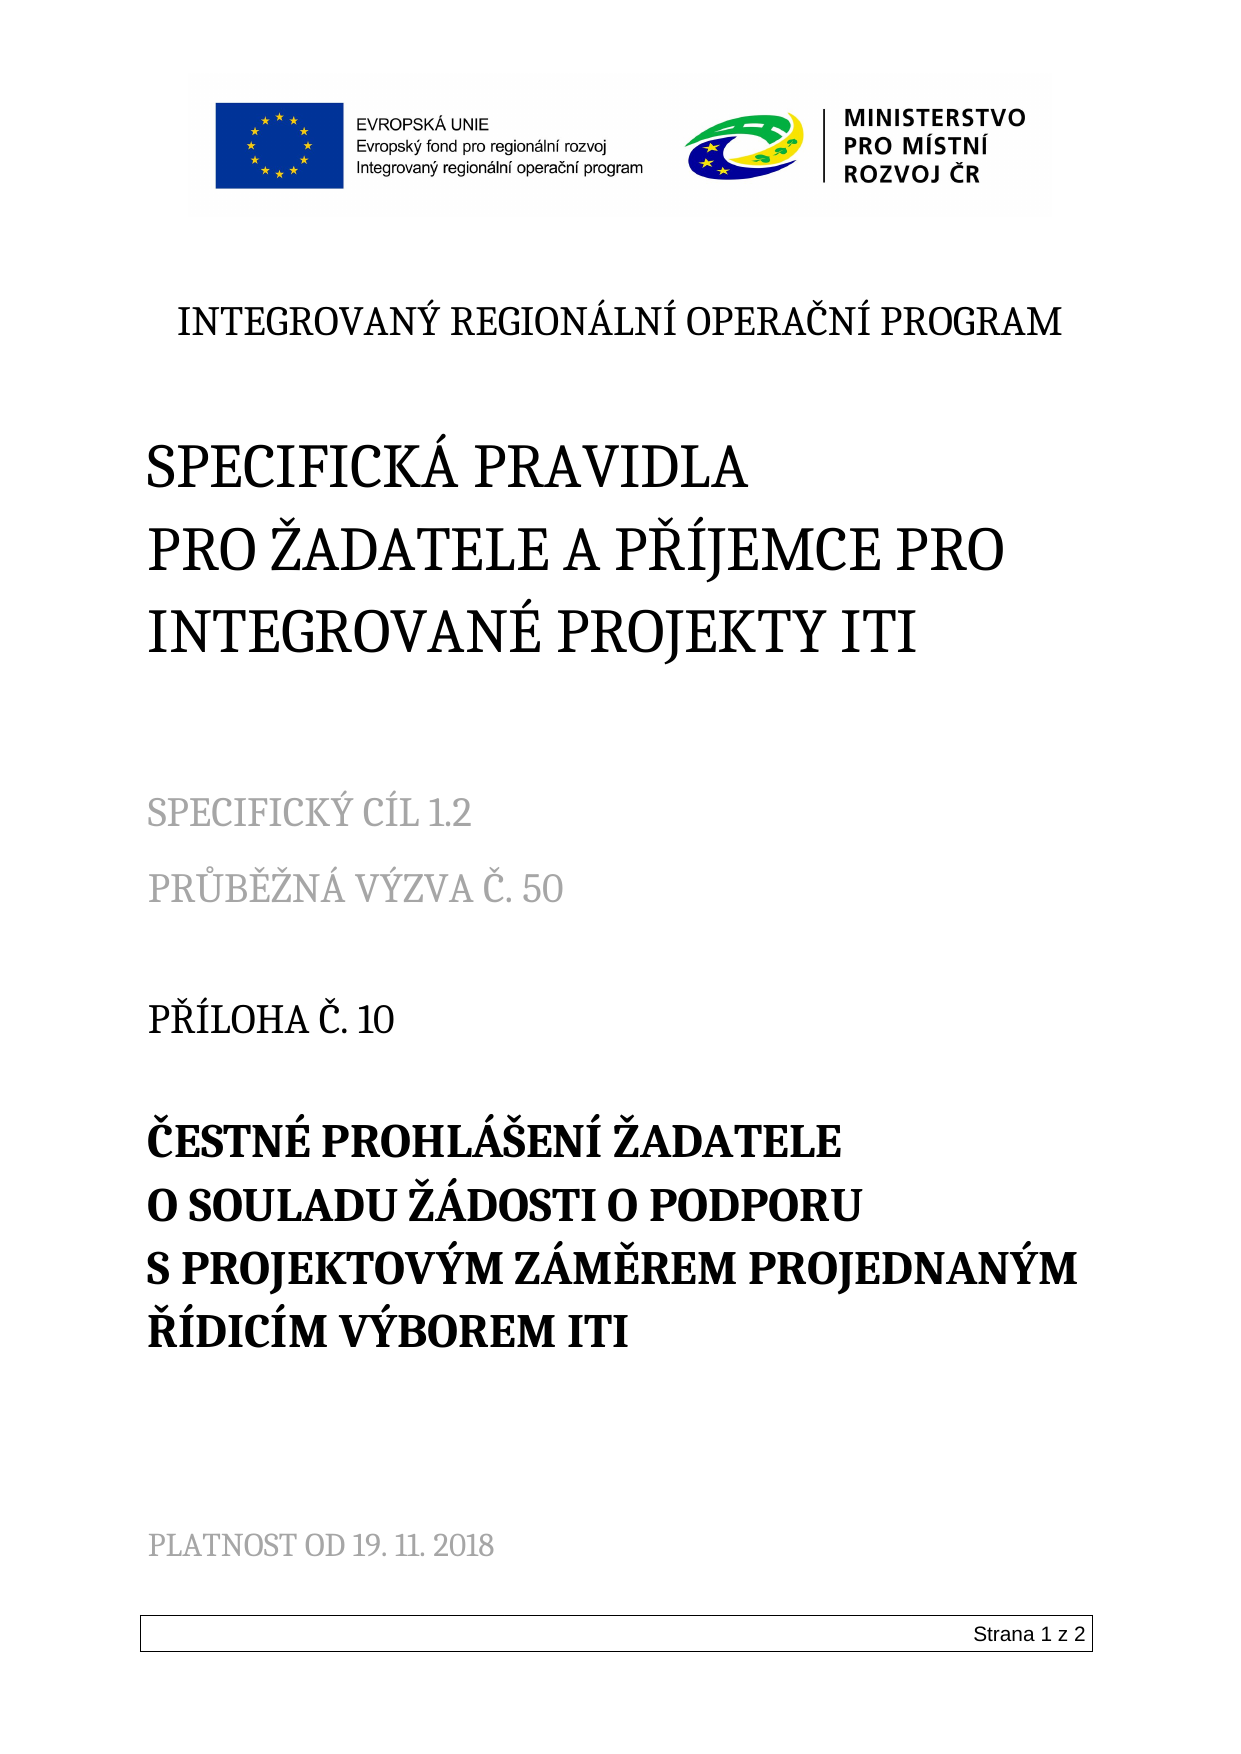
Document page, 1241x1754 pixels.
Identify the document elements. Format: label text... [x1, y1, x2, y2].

text Specifický cíl 1.2 [148, 789, 1093, 837]
text Specifická PRAVIDLA [148, 431, 1093, 503]
text Průběžná výzva Č. 50 [148, 865, 1093, 913]
text PŘÍLOHA Č. 10 [148, 996, 1093, 1044]
picture [187, 73, 1053, 217]
text PRO ŽADATELE A PŘÍJEMCE pro integrované projekty ITI [148, 514, 1093, 668]
text pLATNOST OD 19. 11. 2018 [148, 1527, 1093, 1565]
text Čestné prohlášení žadatele o souladu žádosti o podporu s projektovým záměrem projednaným Řídicím výborem ITI [148, 1114, 1093, 1359]
text INTEGROVANÝ REGIONÁLNÍ OPERAČNÍ PROGRAM [148, 298, 1093, 346]
